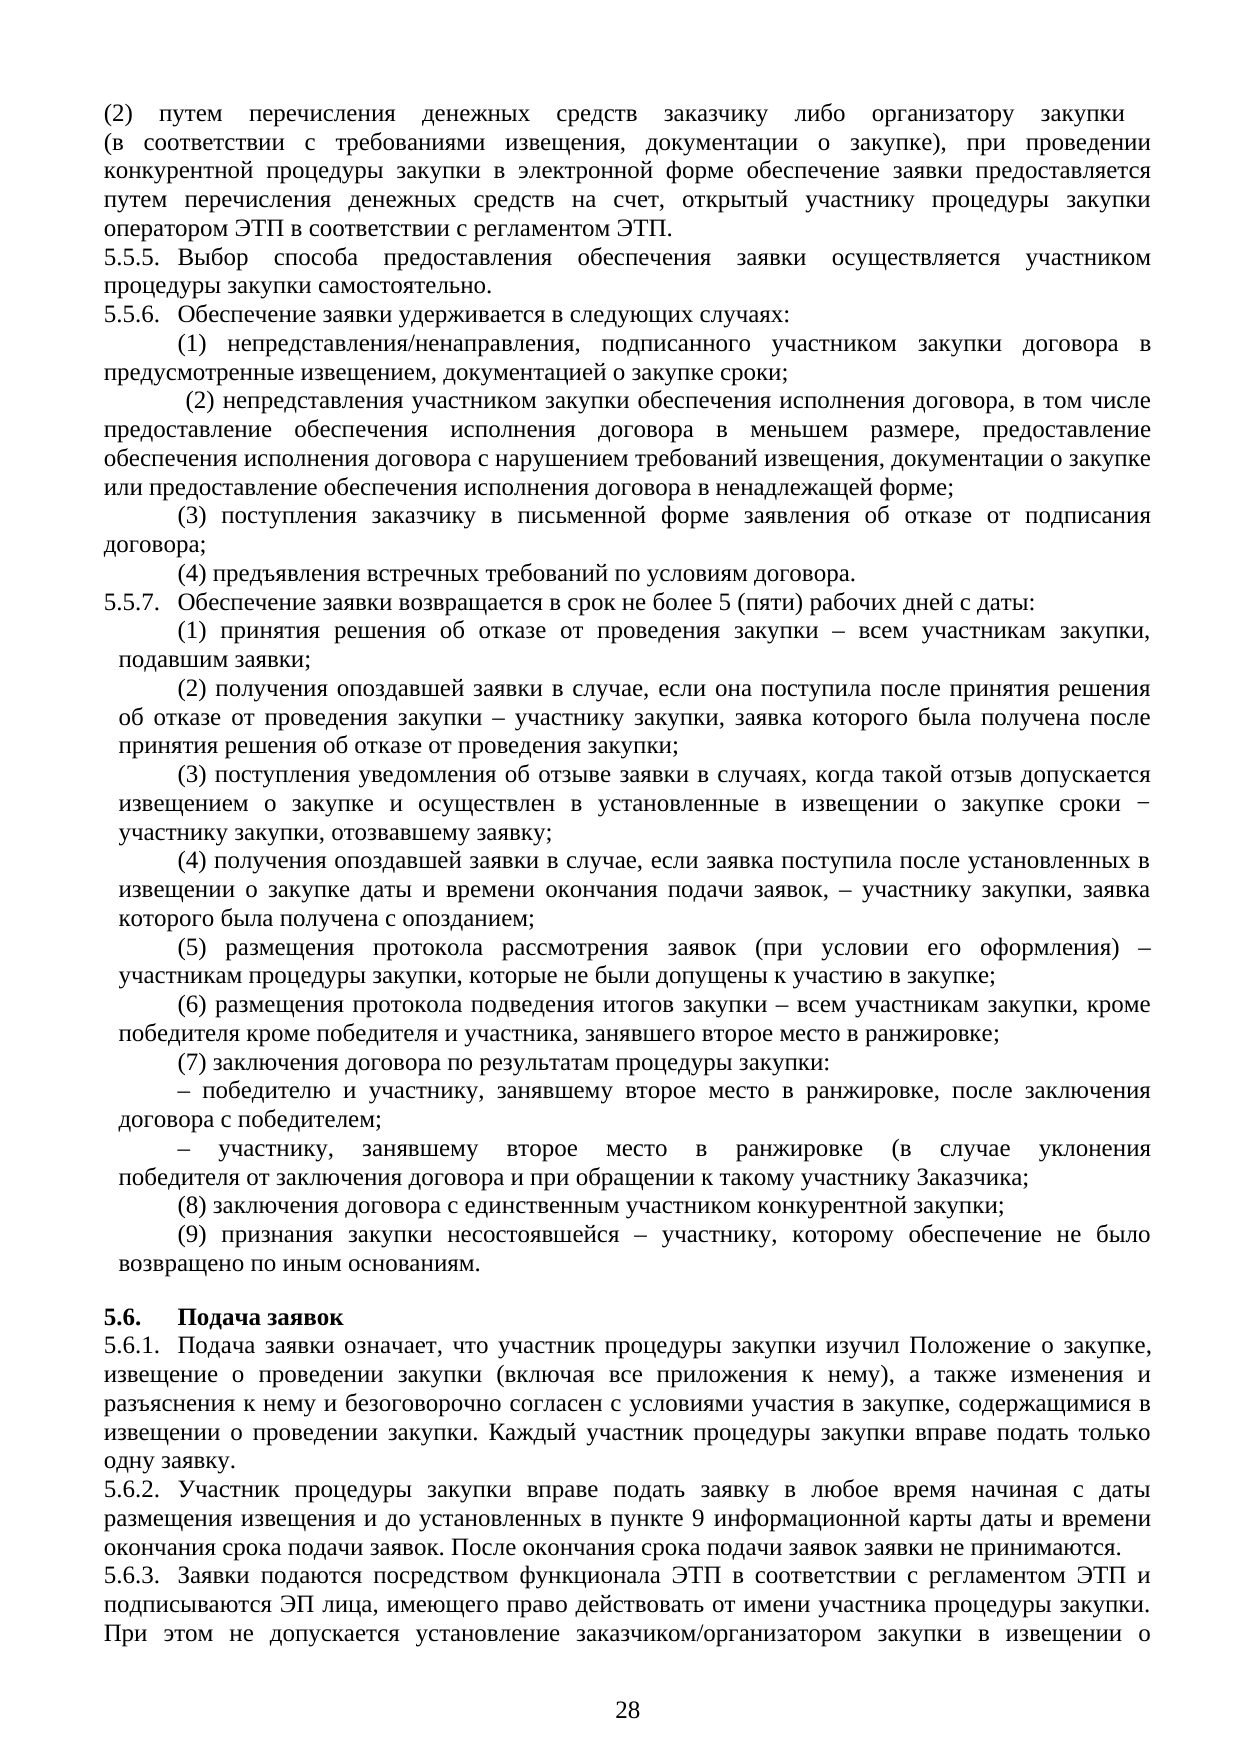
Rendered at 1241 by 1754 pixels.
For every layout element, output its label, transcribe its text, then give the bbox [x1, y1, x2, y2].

text (8) заключения договора с единственным участником конкурентной закупки; [118, 1190, 1152, 1219]
list Выбор способа предоставления обеспечения заявки осуществляется участником процедуры закупки самостоятельно. [103, 242, 1152, 299]
text (3) поступления заказчику в письменной форме заявления об отказе от подписания договора; [103, 500, 1152, 558]
text – победителю и участнику, занявшему второе место в ранжировке, после заключения договора с победителем; [118, 1075, 1152, 1133]
list Участник процедуры закупки вправе подать заявку в любое время начиная с даты размещения извещения и до установленных в пункте 9 информационной карты даты и времени окончания срока подачи заявок. После окончания срока подачи заявок заявки не принимаются. [103, 1474, 1152, 1560]
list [103, 1560, 1152, 1647]
list Подача заявки означает, что участник процедуры закупки изучил Положение о закупке, извещение о проведении закупки (включая все приложения к нему), а также изменения и разъяснения к нему и безоговорочно согласен с условиями участия в закупке, содержащимися в извещении о проведении закупки. Каждый участник процедуры закупки вправе подать только одну заявку. [103, 1330, 1152, 1474]
text (1) непредставления/ненаправления, подписанного участником закупки договора в предусмотренные извещением, документацией о закупке сроки; [103, 328, 1152, 385]
list Подача заявок [103, 1302, 1152, 1330]
text (6) размещения протокола подведения итогов закупки – всем участникам закупки, кроме победителя кроме победителя и участника, занявшего второе место в ранжировке; [118, 989, 1152, 1047]
text (5) размещения протокола рассмотрения заявок (при условии его оформления) – участникам процедуры закупки, которые не были допущены к участию в закупке; [118, 932, 1152, 989]
text (9) признания закупки несостоявшейся – участнику, которому обеспечение не было возвращено по иным основаниям. [118, 1219, 1152, 1277]
text (2) непредставления участником закупки обеспечения исполнения договора, в том числе предоставление обеспечения исполнения договора в меньшем размере, предоставление обеспечения исполнения договора с нарушением требований извещения, документации о закупке или предоставление обеспечения исполнения договора в ненадлежащей форме; [103, 385, 1152, 500]
text (7) заключения договора по результатам процедуры закупки: [118, 1047, 1152, 1075]
text – участнику, занявшему второе место в ранжировке (в случае уклонения победителя от заключения договора и при обращении к такому участнику Заказчика; [118, 1133, 1152, 1190]
text (1) принятия решения об отказе от проведения закупки – всем участникам закупки, подавшим заявки; [118, 615, 1152, 673]
text (3) поступления уведомления об отзыве заявки в случаях, когда такой отзыв допускается извещением о закупке и осуществлен в установленные в извещении о закупке сроки − участнику закупки, отозвавшему заявку; [118, 759, 1152, 845]
text (2) путем перечисления денежных средств заказчику либо организатору закупки (в соответствии с требованиями извещения, документации о закупке), при проведении конкурентной процедуры закупки в электронной форме обеспечение заявки предоставляется путем перечисления денежных средств на счет, открытый участнику процедуры закупки оператором ЭТП в соответствии с регламентом ЭТП. [103, 98, 1152, 242]
text (4) получения опоздавшей заявки в случае, если заявка поступила после установленных в извещении о закупке даты и времени окончания подачи заявок, – участнику закупки, заявка которого была получена с опозданием; [118, 845, 1152, 932]
list Обеспечение заявки удерживается в следующих случаях: [103, 299, 1152, 328]
text (4) предъявления встречных требований по условиям договора. [103, 558, 1152, 587]
text (2) получения опоздавшей заявки в случае, если она поступила после принятия решения об отказе от проведения закупки – участнику закупки, заявка которого была получена после принятия решения об отказе от проведения закупки; [118, 673, 1152, 759]
list Обеспечение заявки возвращается в срок не более 5 (пяти) рабочих дней с даты: [103, 587, 1152, 615]
